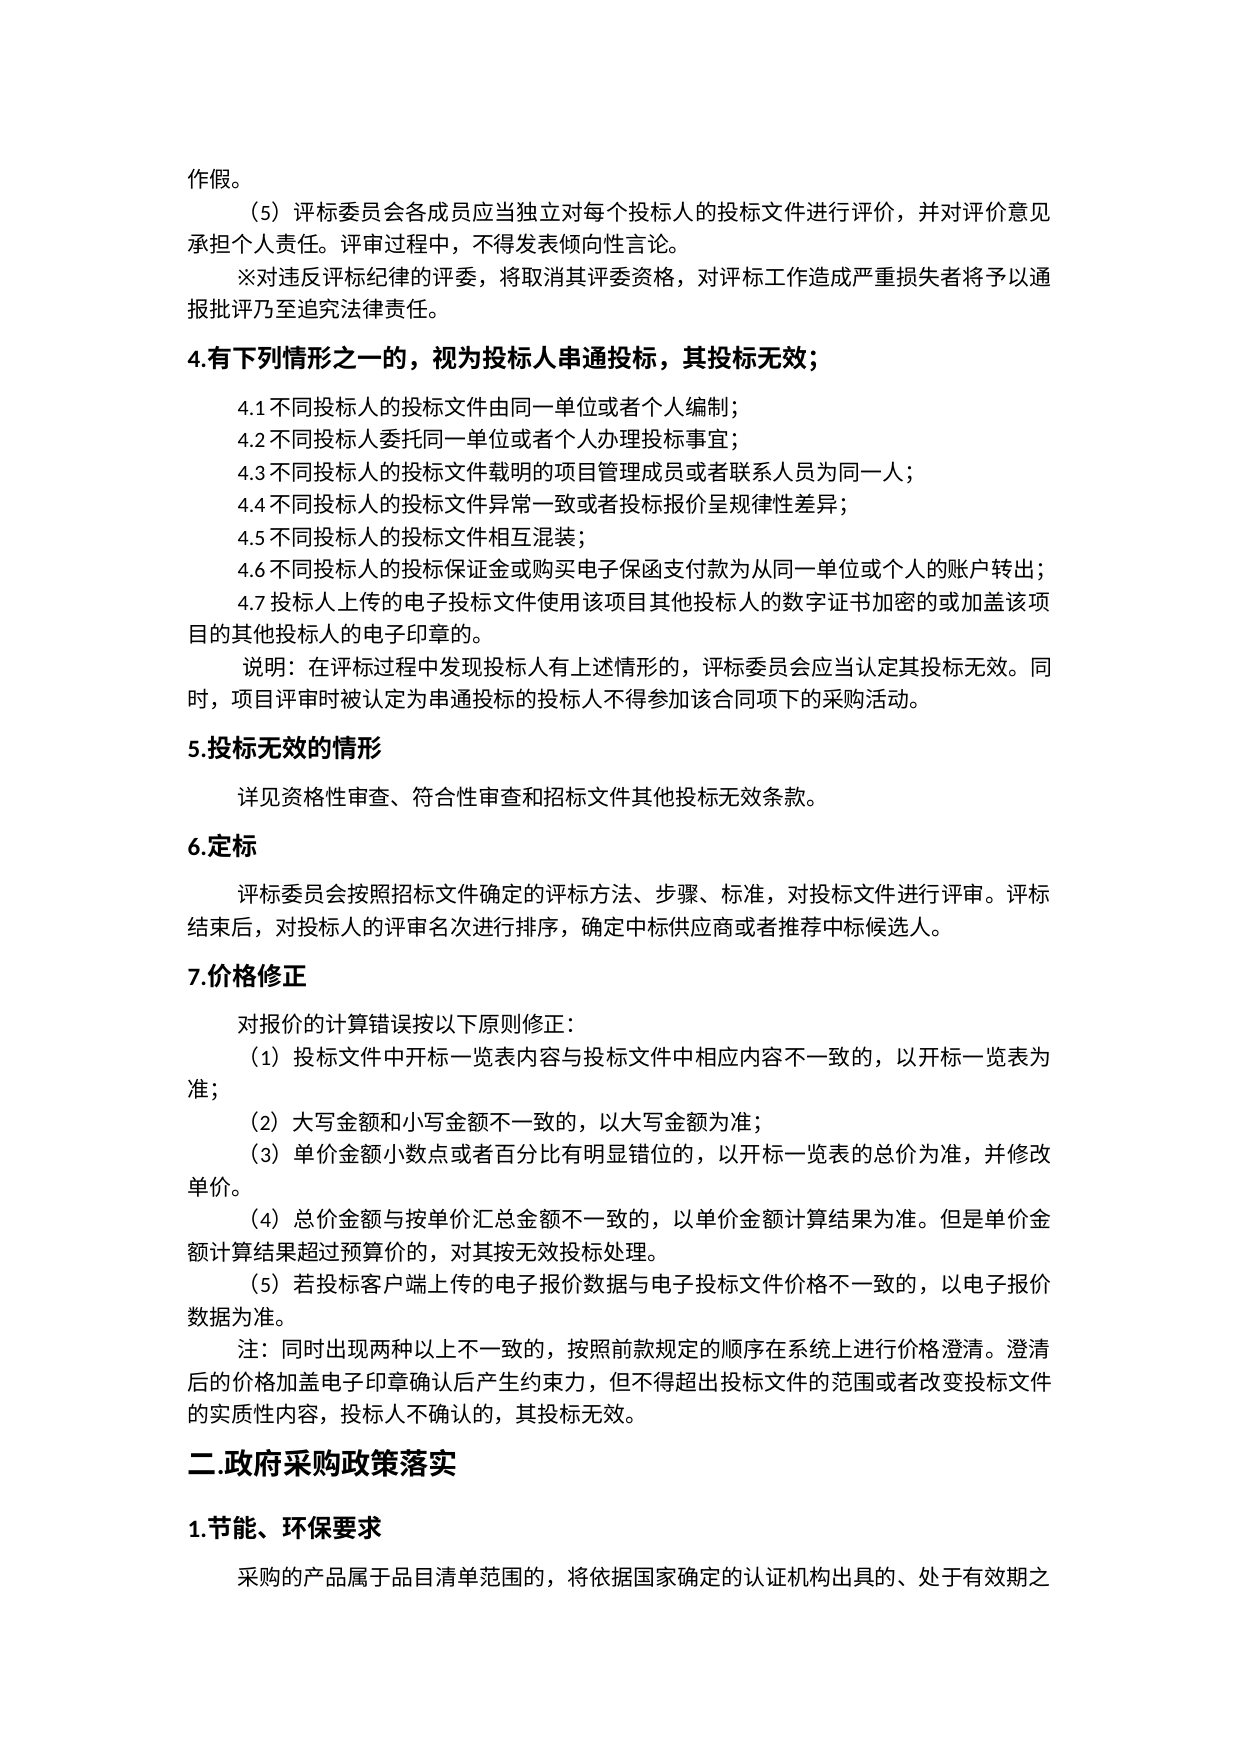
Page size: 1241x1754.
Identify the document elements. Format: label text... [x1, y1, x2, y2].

text 1.节能、环保要求 [187, 1494, 1053, 1559]
text （5）评标委员会各成员应当独立对每个投标人的投标文件进行评价，并对评价意见承担个人责任。评审过程中，不得发表倾向性言论。 [187, 194, 1053, 259]
text 4.3不同投标人的投标文件载明的项目管理成员或者联系人员为同一人； [187, 454, 1053, 487]
text 4.7投标人上传的电子投标文件使用该项目其他投标人的数字证书加密的或加盖该项目的其他投标人的电子印章的。 [187, 584, 1053, 649]
text （5）若投标客户端上传的电子报价数据与电子投标文件价格不一致的，以电子报价数据为准。 [187, 1267, 1053, 1332]
text 详见资格性审查、符合性审查和招标文件其他投标无效条款。 [187, 779, 1053, 812]
text （3）单价金额小数点或者百分比有明显错位的，以开标一览表的总价为准，并修改单价。 [187, 1137, 1053, 1202]
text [187, 162, 1053, 194]
text 二.政府采购政策落实 [187, 1429, 1053, 1494]
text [187, 1559, 1053, 1592]
text 评标委员会按照招标文件确定的评标方法、步骤、标准，对投标文件进行评审。评标结束后，对投标人的评审名次进行排序，确定中标供应商或者推荐中标候选人。 [187, 877, 1053, 942]
text （1）投标文件中开标一览表内容与投标文件中相应内容不一致的，以开标一览表为准； [187, 1039, 1053, 1104]
text 4.6不同投标人的投标保证金或购买电子保函支付款为从同一单位或个人的账户转出； [187, 552, 1053, 584]
text 说明：在评标过程中发现投标人有上述情形的，评标委员会应当认定其投标无效。同时，项目评审时被认定为串通投标的投标人不得参加该合同项下的采购活动。 [187, 649, 1053, 714]
text 6.定标 [187, 812, 1053, 877]
text 5.投标无效的情形 [187, 714, 1053, 779]
text （2）大写金额和小写金额不一致的，以大写金额为准； [187, 1104, 1053, 1137]
text 4.2不同投标人委托同一单位或者个人办理投标事宜； [187, 422, 1053, 454]
text 注：同时出现两种以上不一致的，按照前款规定的顺序在系统上进行价格澄清。澄清后的价格加盖电子印章确认后产生约束力，但不得超出投标文件的范围或者改变投标文件的实质性内容，投标人不确认的，其投标无效。 [187, 1332, 1053, 1429]
text 4.4不同投标人的投标文件异常一致或者投标报价呈规律性差异； [187, 487, 1053, 519]
text （4）总价金额与按单价汇总金额不一致的，以单价金额计算结果为准。但是单价金额计算结果超过预算价的，对其按无效投标处理。 [187, 1202, 1053, 1267]
text 7.价格修正 [187, 942, 1053, 1007]
text ※对违反评标纪律的评委，将取消其评委资格，对评标工作造成严重损失者将予以通报批评乃至追究法律责任。 [187, 259, 1053, 324]
text 对报价的计算错误按以下原则修正： [187, 1007, 1053, 1039]
text 4.有下列情形之一的，视为投标人串通投标，其投标无效； [187, 324, 1053, 389]
text 4.5不同投标人的投标文件相互混装； [187, 519, 1053, 552]
text 4.1不同投标人的投标文件由同一单位或者个人编制； [187, 389, 1053, 422]
